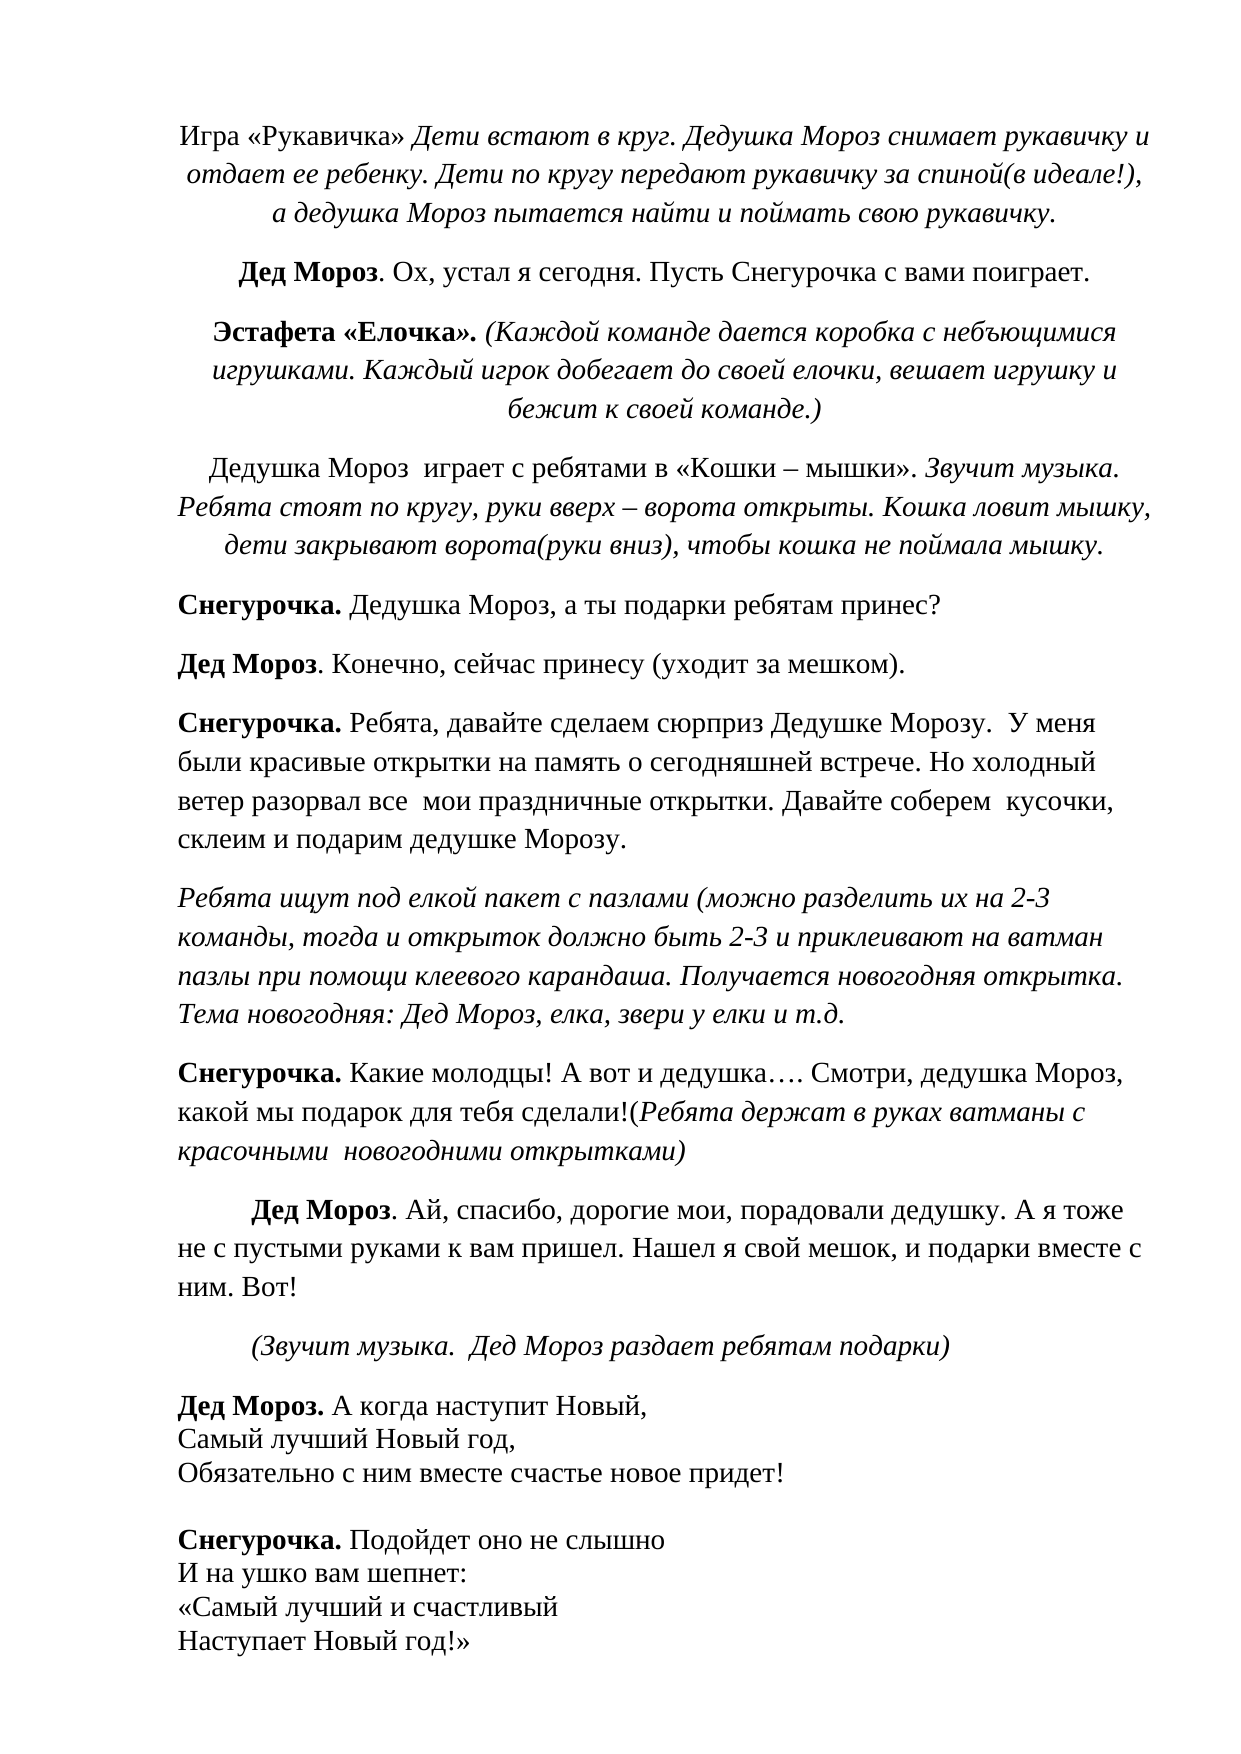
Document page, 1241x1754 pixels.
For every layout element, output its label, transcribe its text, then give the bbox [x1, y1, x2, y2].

text Снегурочка. Какие молодцы! А вот и дедушка…. Смотри, дедушка Мороз, какой мы подарок для тебя сделали!(Ребята держат в руках ватманы с красочными новогодними открытками) [177, 1056, 1152, 1166]
text Дед Мороз. А когда наступит Новый, [177, 1388, 1152, 1421]
text Ребята ищут под елкой пакет с пазлами (можно разделить их на 2-3 команды, тогда и открыток должно быть 2-3 и приклеивают на ватман пазлы при помощи клеевого карандаша. Получается новогодняя открытка. Тема новогодняя: Дед Мороз, елка, звери у елки и т.д. [177, 881, 1152, 1030]
text Самый лучший Новый год, [177, 1421, 1152, 1455]
text «Самый лучший и счастливый [177, 1589, 1152, 1623]
text Дедушка Мороз играет с ребятами в «Кошки – мышки». Звучит музыка. Ребята стоят по кругу, руки вверх – ворота открыты. Кошка ловит мышку, дети закрывают ворота(руки вниз), чтобы кошка не поймала мышку. [177, 450, 1152, 561]
text Эстафета «Елочка». (Каждой команде дается коробка с небъющимися игрушками. Каждый игрок добегает до своей елочки, вешает игрушку и бежит к своей команде.) [177, 314, 1152, 424]
text Дед Мороз. Ай, спасибо, дорогие мои, порадовали дедушку. А я тоже не с пустыми руками к вам пришел. Нашел я свой мешок, и подарки вместе с ним. Вот! [177, 1192, 1152, 1303]
text Игра «Рукавичка» Дети встают в круг. Дедушка Мороз снимает рукавичку и отдает ее ребенку. Дети по кругу передают рукавичку за спиной(в идеале!), а дедушка Мороз пытается найти и поймать свою рукавичку. [177, 118, 1152, 229]
text Обязательно с ним вместе счастье новое придет! [177, 1455, 1152, 1488]
text Снегурочка. Подойдет оно не слышно [177, 1522, 1152, 1556]
text Снегурочка. Ребята, давайте сделаем сюрприз Дедушке Морозу. У меня были красивые открытки на память о сегодняшней встрече. Но холодный ветер разорвал все мои праздничные открытки. Давайте соберем кусочки, склеим и подарим дедушке Морозу. [177, 706, 1152, 855]
text Наступает Новый год!» [177, 1623, 1152, 1656]
text Дед Мороз. Ох, устал я сегодня. Пусть Снегурочка с вами поиграет. [177, 254, 1152, 288]
text Снегурочка. Дедушка Мороз, а ты подарки ребятам принес? [177, 587, 1152, 620]
text (Звучит музыка. Дед Мороз раздает ребятам подарки) [177, 1328, 1152, 1362]
text Дед Мороз. Конечно, сейчас принесу (уходит за мешком). [177, 646, 1152, 680]
text И на ушко вам шепнет: [177, 1556, 1152, 1589]
